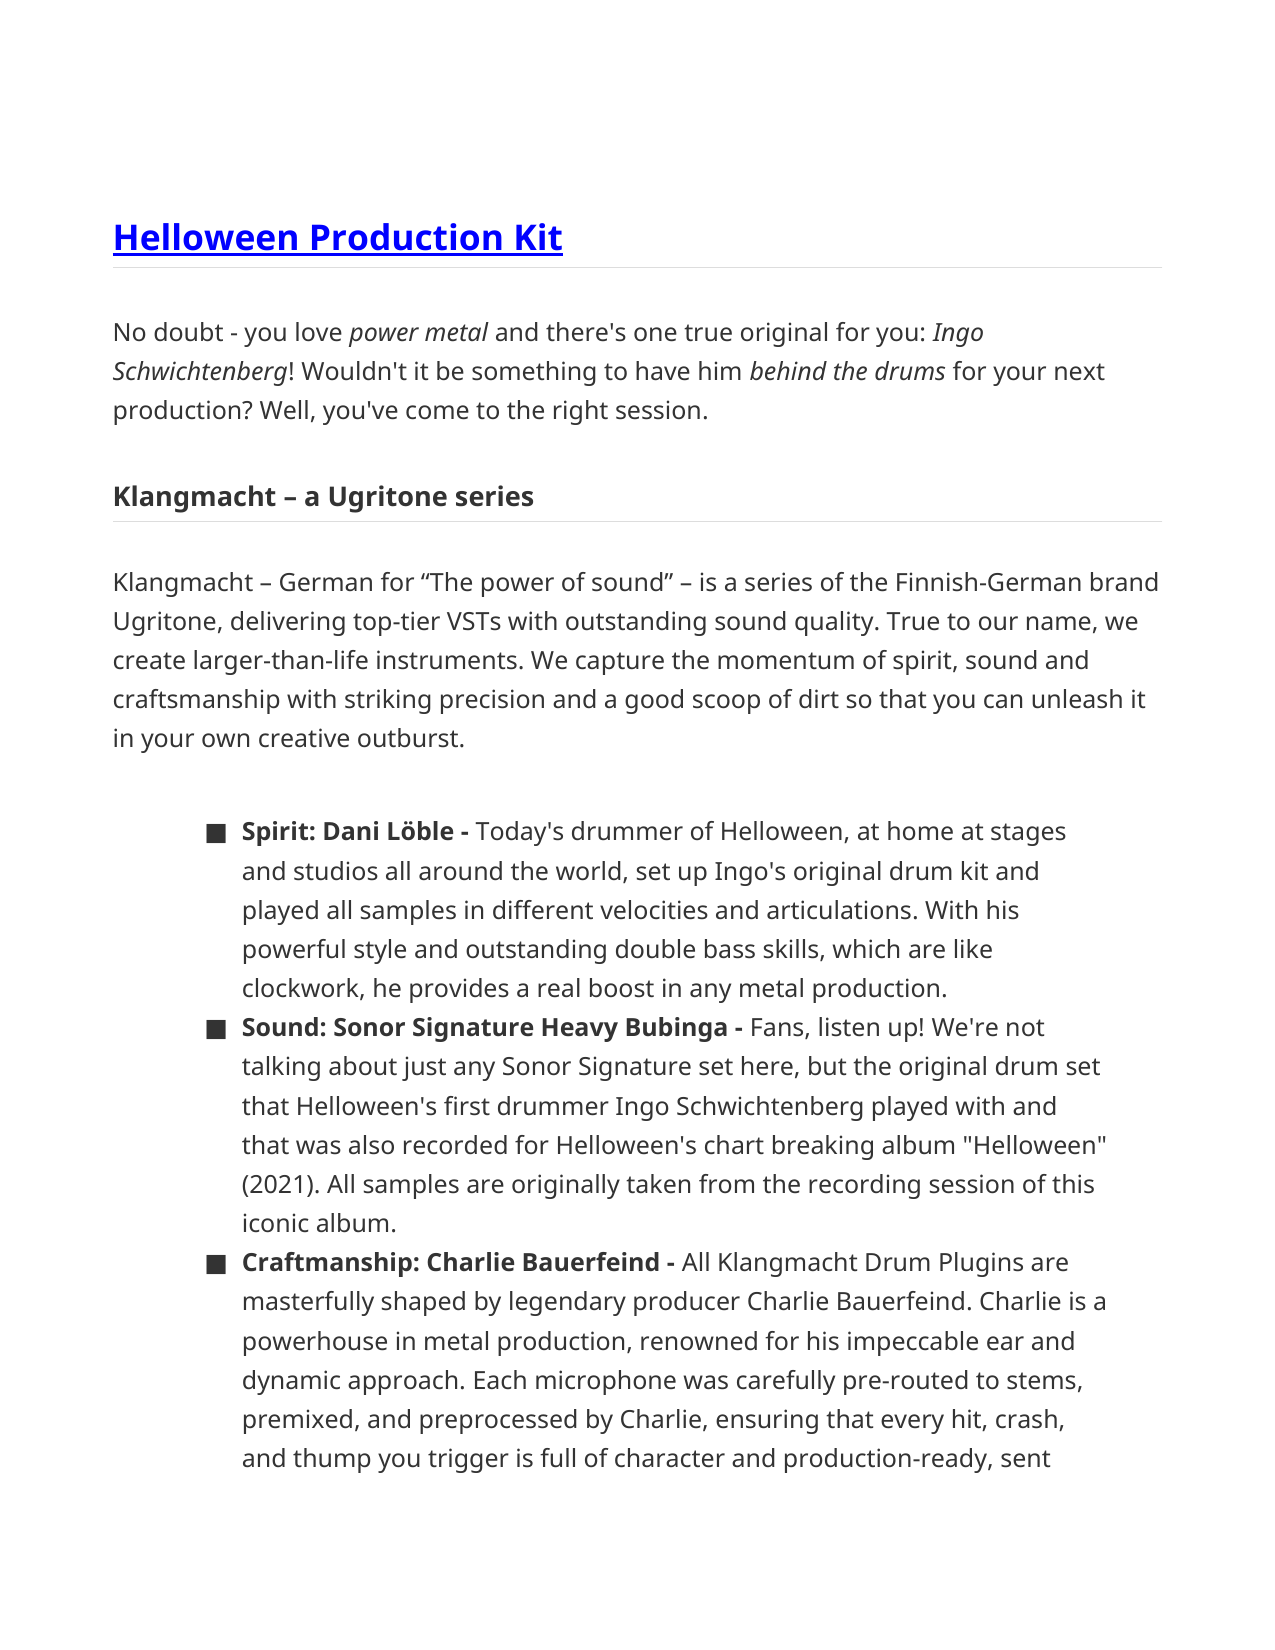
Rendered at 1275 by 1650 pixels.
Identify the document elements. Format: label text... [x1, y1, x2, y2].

list Sound: Sonor Signature Heavy Bubinga - Fans, listen up! We're not talking about just any Sonor Signature set here, but the original drum set that Helloween's first drummer Ingo Schwichtenberg played with and that was also recorded for Helloween's chart breaking album "Helloween" (2021). All samples are originally taken from the recording session of this iconic album. [204, 1010, 1108, 1240]
subtitle Klangmacht – a Ugritone series [112, 477, 1162, 522]
list Spirit: Dani Löble - Today's drummer of Helloween, at home at stages and studios all around the world, set up Ingo's original drum kit and played all samples in different velocities and articulations. With his powerful style and outstanding double bass skills, which are like clockwork, he provides a real boost in any metal production. [204, 814, 1108, 1005]
subtitle Helloween Production Kit [112, 212, 1162, 268]
text No doubt - you love power metal and there's one true original for you: Ingo Schwichtenberg! Wouldn't it be something to have him behind the drums for your next production? Well, you've come to the right session. [112, 314, 1162, 441]
text Klangmacht – German for “The power of sound” – is a series of the Finnish-German brand Ugritone, delivering top-tier VSTs with outstanding sound quality. True to our name, we create larger-than-life instruments. We capture the momentum of spirit, sound and craftsmanship with striking precision and a good scoop of dirt so that you can unleash it in your own creative outburst. [112, 564, 1162, 755]
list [204, 1245, 1108, 1475]
